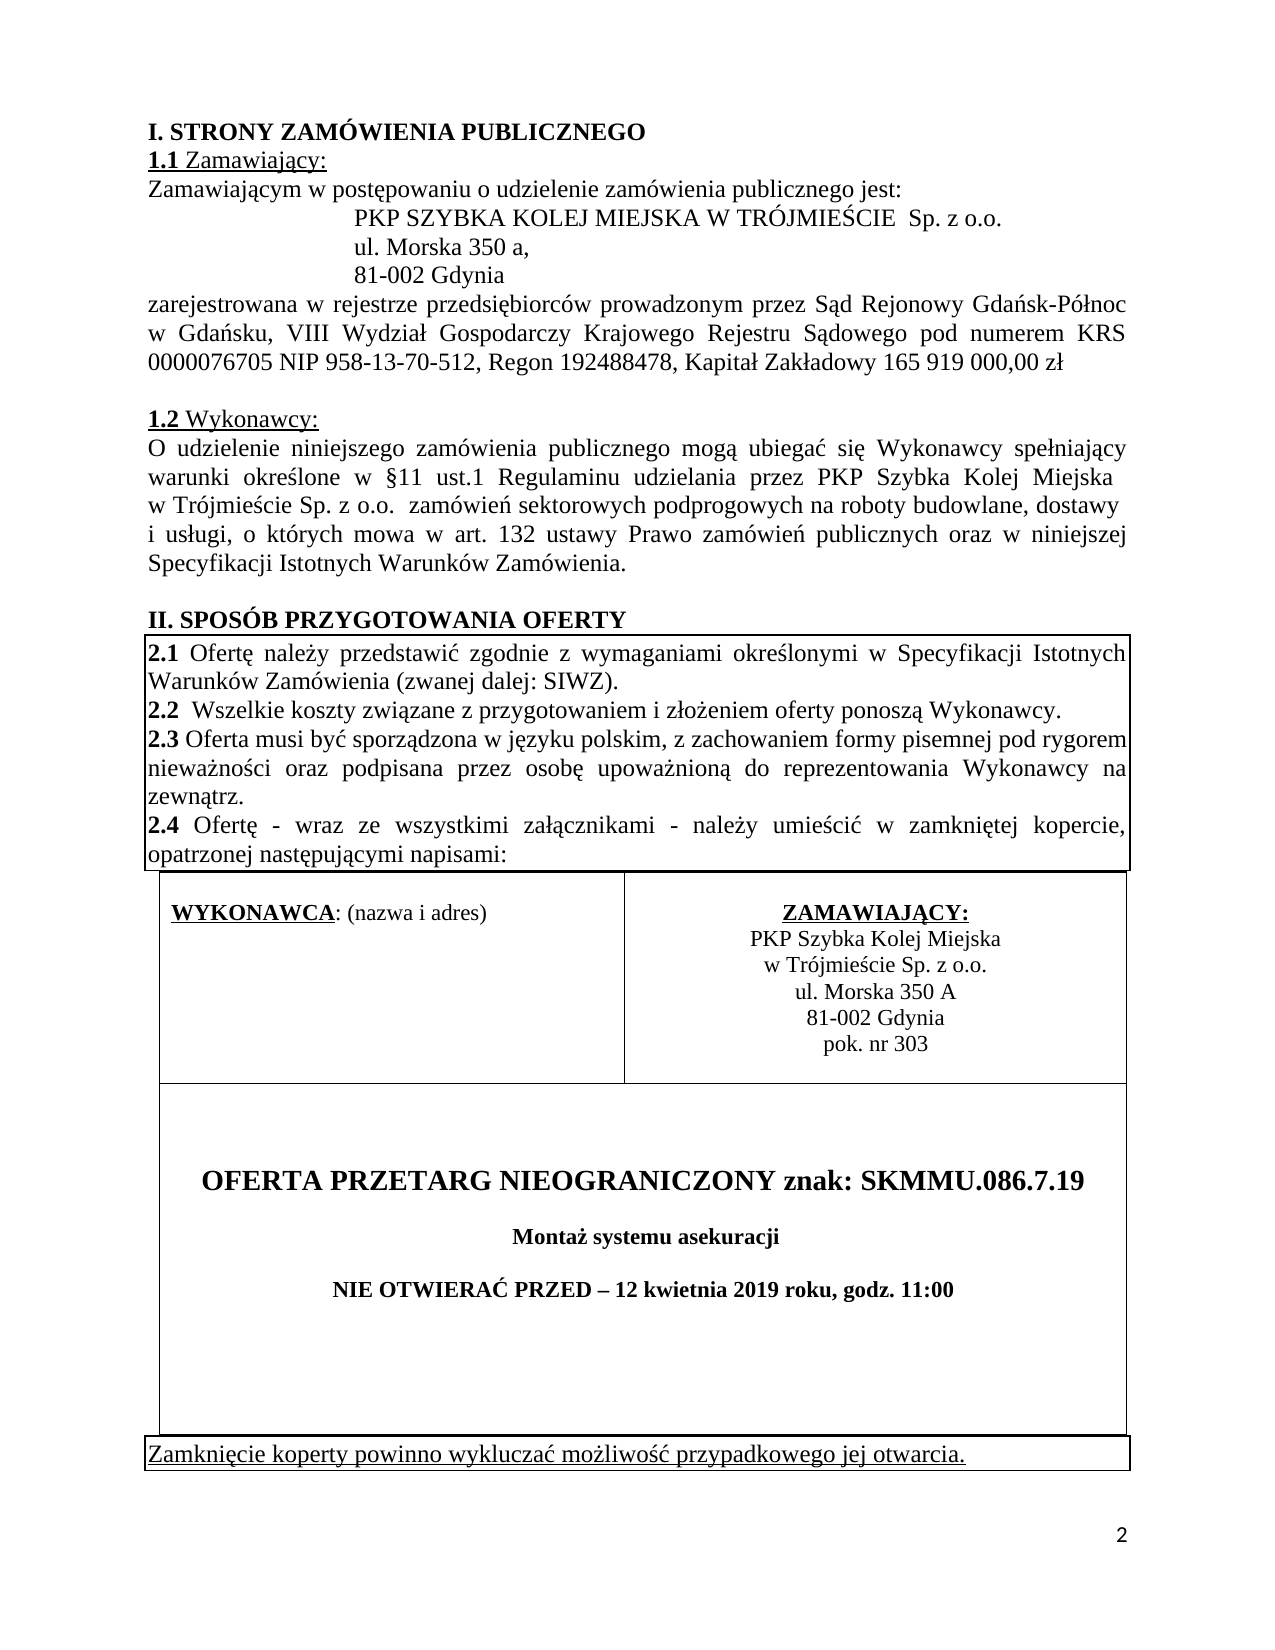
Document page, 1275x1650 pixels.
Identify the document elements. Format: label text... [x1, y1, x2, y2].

text 2.2 Wszelkie koszty związane z przygotowaniem i złożeniem oferty ponoszą Wykonawcy. [148, 695, 1127, 724]
table_header WYKONAWCA: (nazwa i adres) [160, 873, 624, 1083]
text 2.4 Ofertę - wraz ze wszystkimi załącznikami - należy umieścić w zamkniętej kopercie, opatrzonej następującymi napisami: [146, 807, 1129, 870]
table_cell OFERTA PRZETARG NIEOGRANICZONY znak: SKMMU.086.7.19 Montaż systemu asekuracji NIE OTWIERAĆ PRZED – 12 kwietnia 2019 roku, godz. 11:00 [160, 1084, 1126, 1434]
text II. SPOSÓB PRZYGOTOWANIA OFERTY [148, 605, 1127, 634]
table_header ZAMAWIAJĄCY: PKP Szybka Kolej Miejska w Trójmieście Sp. z o.o. ul. Morska 350 A 81-002 Gdynia pok. nr 303 [625, 873, 1126, 1083]
text 81-002 Gdynia [354, 260, 1127, 289]
text zarejestrowana w rejestrze przedsiębiorców prowadzonym przez Sąd Rejonowy Gdańsk-Północ w Gdańsku, VIII Wydział Gospodarczy Krajowego Rejestru Sądowego pod numerem KRS 0000076705 NIP 958-13-70-512, Regon 192488478, Kapitał Zakładowy 165 919 000,00 zł [148, 289, 1127, 375]
text 1.2 Wykonawcy: [148, 404, 1127, 433]
text ul. Morska , [354, 232, 1127, 260]
text I. STRONY ZAMÓWIENIA PUBLICZNEGO [148, 117, 1127, 145]
text 1.1 Zamawiający: [148, 145, 1127, 174]
text PKP SZYBKA KOLEJ MIEJSKA W TRÓJMIEŚCIE Sp. z o.o. [354, 203, 1127, 232]
text Zamawiającym w postępowaniu o udzielenie zamówienia publicznego jest: [148, 174, 1127, 203]
text Zamknięcie koperty powinno wykluczać możliwość przypadkowego jej otwarcia. [146, 1437, 1129, 1470]
text O udzielenie niniejszego zamówienia publicznego mogą ubiegać się Wykonawcy spełniający warunki określone w §11 ust.1 Regulaminu udzielania przez PKP Szybka Kolej Miejska w Trójmieście Sp. z o.o. zamówień sektorowych podprogowych na roboty budowlane, dostawy i usługi, o których mowa w art. 132 ustawy Prawo zamówień publicznych oraz w niniejszej Specyfikacji Istotnych Warunków Zamówienia. [148, 433, 1127, 577]
text 2.1 Ofertę należy przedstawić zgodnie z wymaganiami określonymi w Specyfikacji Istotnych Warunków Zamówienia (zwanej dalej: SIWZ). [146, 636, 1129, 695]
text 2.3 Oferta musi być sporządzona w języku polskim, z zachowaniem formy pisemnej pod rygorem nieważności oraz podpisana przez osobę upoważnioną do reprezentowania Wykonawcy na zewnątrz. [148, 724, 1127, 807]
